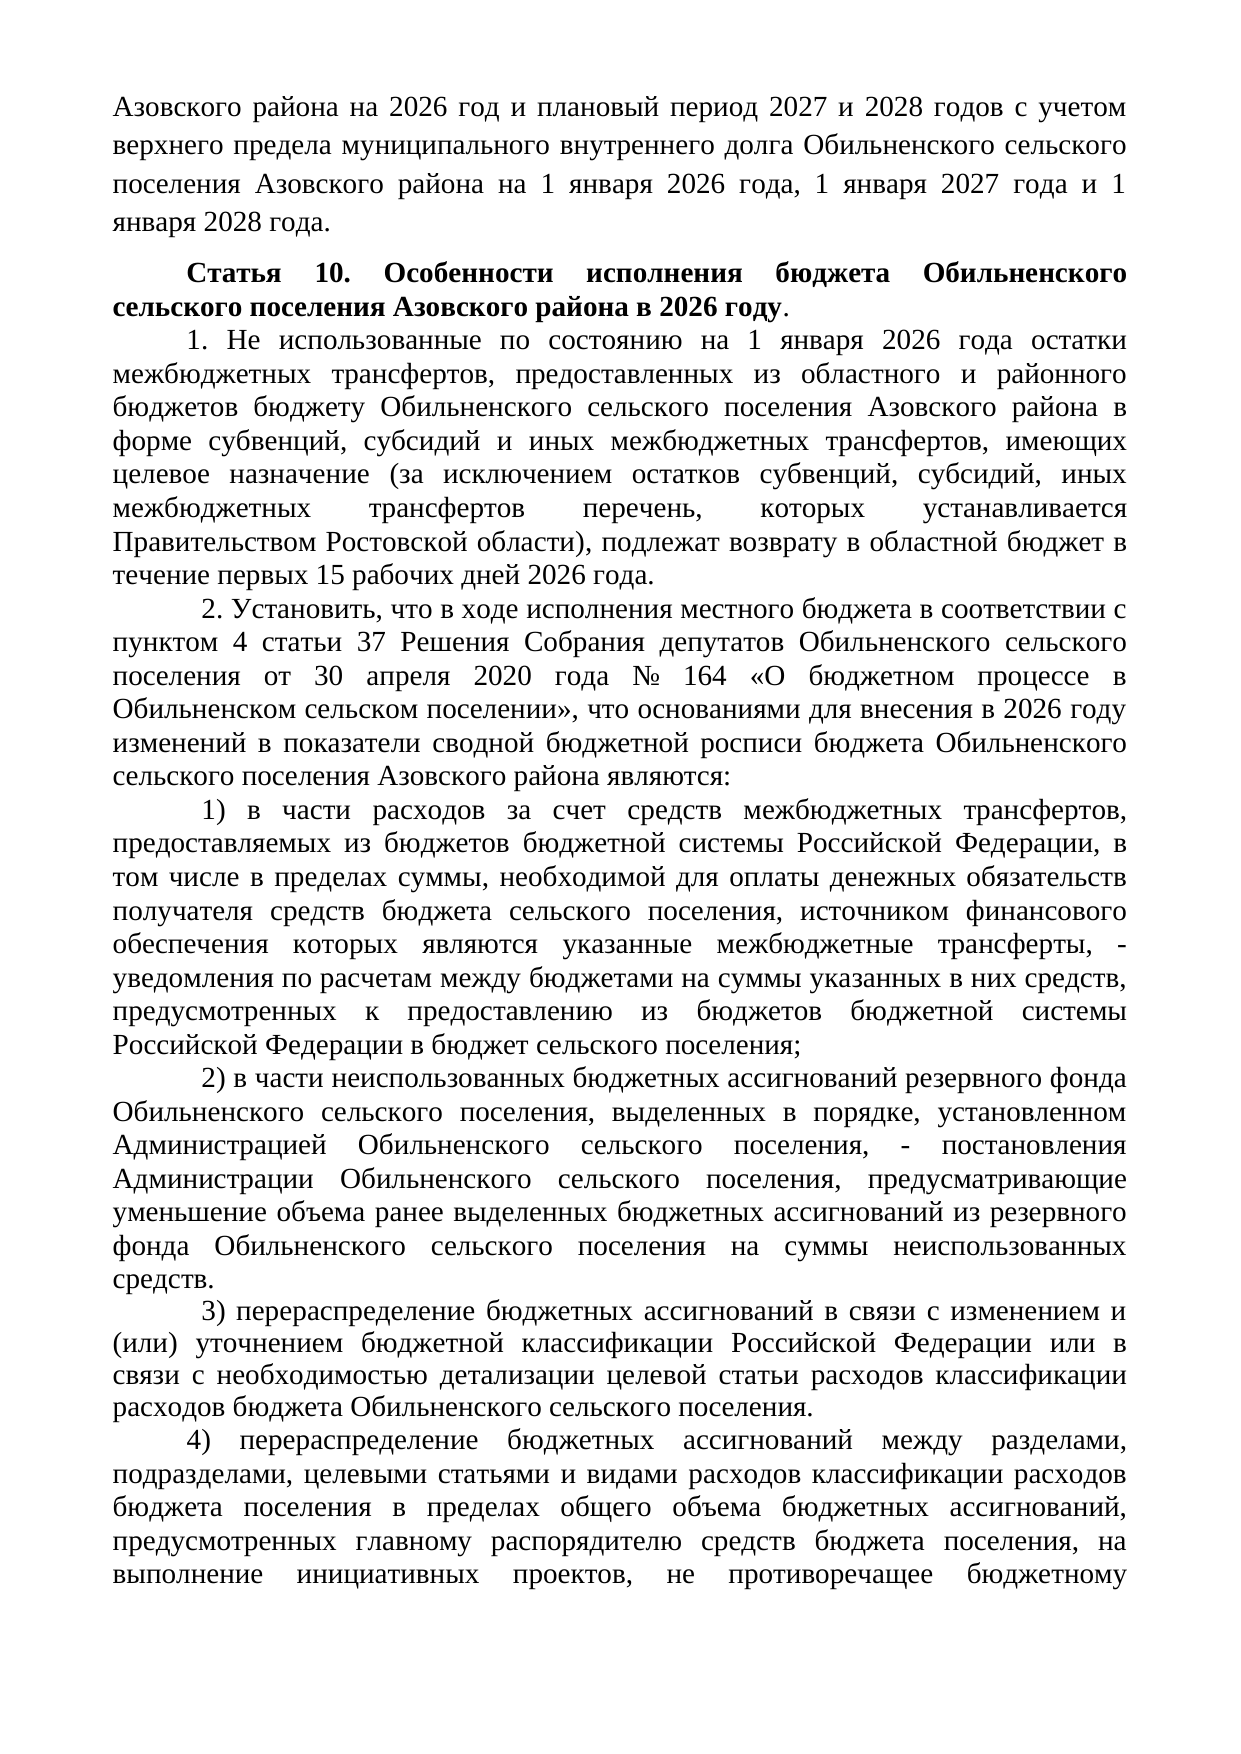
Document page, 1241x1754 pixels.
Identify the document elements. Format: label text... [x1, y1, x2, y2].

text 3) перераспределение бюджетных ассигнований в связи с изменением и (или) уточнением бюджетной классификации Российской Федерации или в связи с необходимостью детализации целевой статьи расходов классификации расходов бюджета Обильненского сельского поселения. [112, 1295, 1128, 1422]
text Статья 10. Особенности исполнения бюджета Обильненского сельского поселения Азовского района в 2026 году. [112, 255, 1128, 322]
text 2. Установить, что в ходе исполнения местного бюджета в соответствии с пунктом 4 статьи 37 Решения Собрания депутатов Обильненского сельского поселения от 30 апреля 2020 года № 164 «О бюджетном процессе в Обильненском сельском поселении», что основаниями для внесения в 2026 году изменений в показатели сводной бюджетной росписи бюджета Обильненского сельского поселения Азовского района являются: [112, 591, 1128, 792]
text 1) в части расходов за счет средств межбюджетных трансфертов, предоставляемых из бюджетов бюджетной системы Российской Федерации, в том числе в пределах суммы, необходимой для оплаты денежных обязательств получателя средств бюджета сельского поселения, источником финансового обеспечения которых являются указанные межбюджетные трансферты, - уведомления по расчетам между бюджетами на суммы указанных в них средств, предусмотренных к предоставлению из бюджетов бюджетной системы Российской Федерации в бюджет сельского поселения; [112, 792, 1128, 1060]
text 1. Не использованные по состоянию на 1 января 2026 года остатки межбюджетных трансфертов, предоставленных из областного и районного бюджетов бюджету Обильненского сельского поселения Азовского района в форме субвенций, субсидий и иных межбюджетных трансфертов, имеющих целевое назначение (за исключением остатков субвенций, субсидий, иных межбюджетных трансфертов перечень, которых устанавливается Правительством Ростовской области), подлежат возврату в областной бюджет в течение первых 15 рабочих дней 2026 года. [112, 322, 1128, 591]
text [112, 89, 1128, 238]
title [112, 1422, 1128, 1590]
text 2) в части неиспользованных бюджетных ассигнований резервного фонда Обильненского сельского поселения, выделенных в порядке, установленном Администрацией Обильненского сельского поселения, - постановления Администрации Обильненского сельского поселения, предусматривающие уменьшение объема ранее выделенных бюджетных ассигнований из резервного фонда Обильненского сельского поселения на суммы неиспользованных средств. [112, 1060, 1128, 1295]
